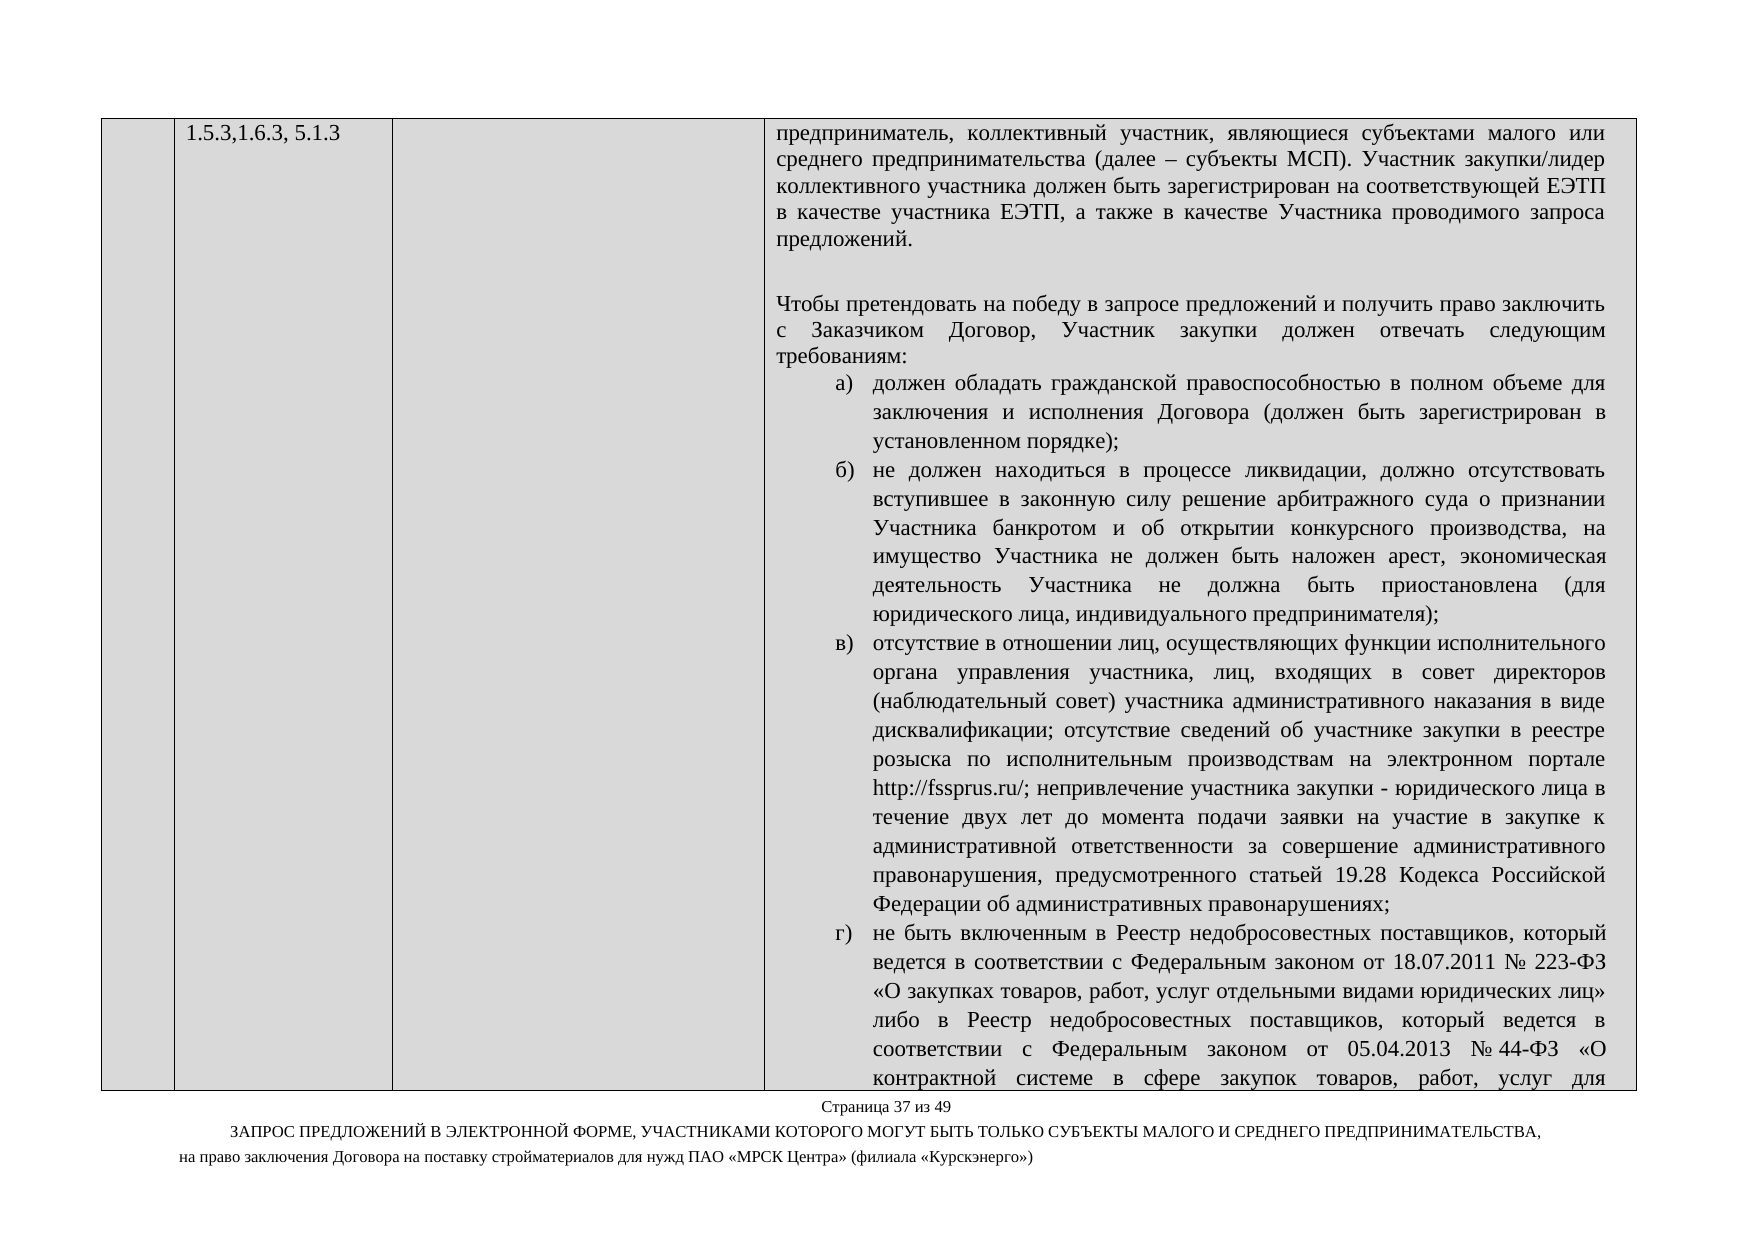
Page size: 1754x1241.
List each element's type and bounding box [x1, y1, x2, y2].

table_cell [393, 119, 764, 1090]
table_cell [175, 119, 392, 1090]
table_cell [102, 119, 174, 1090]
table_cell [765, 119, 1636, 1090]
